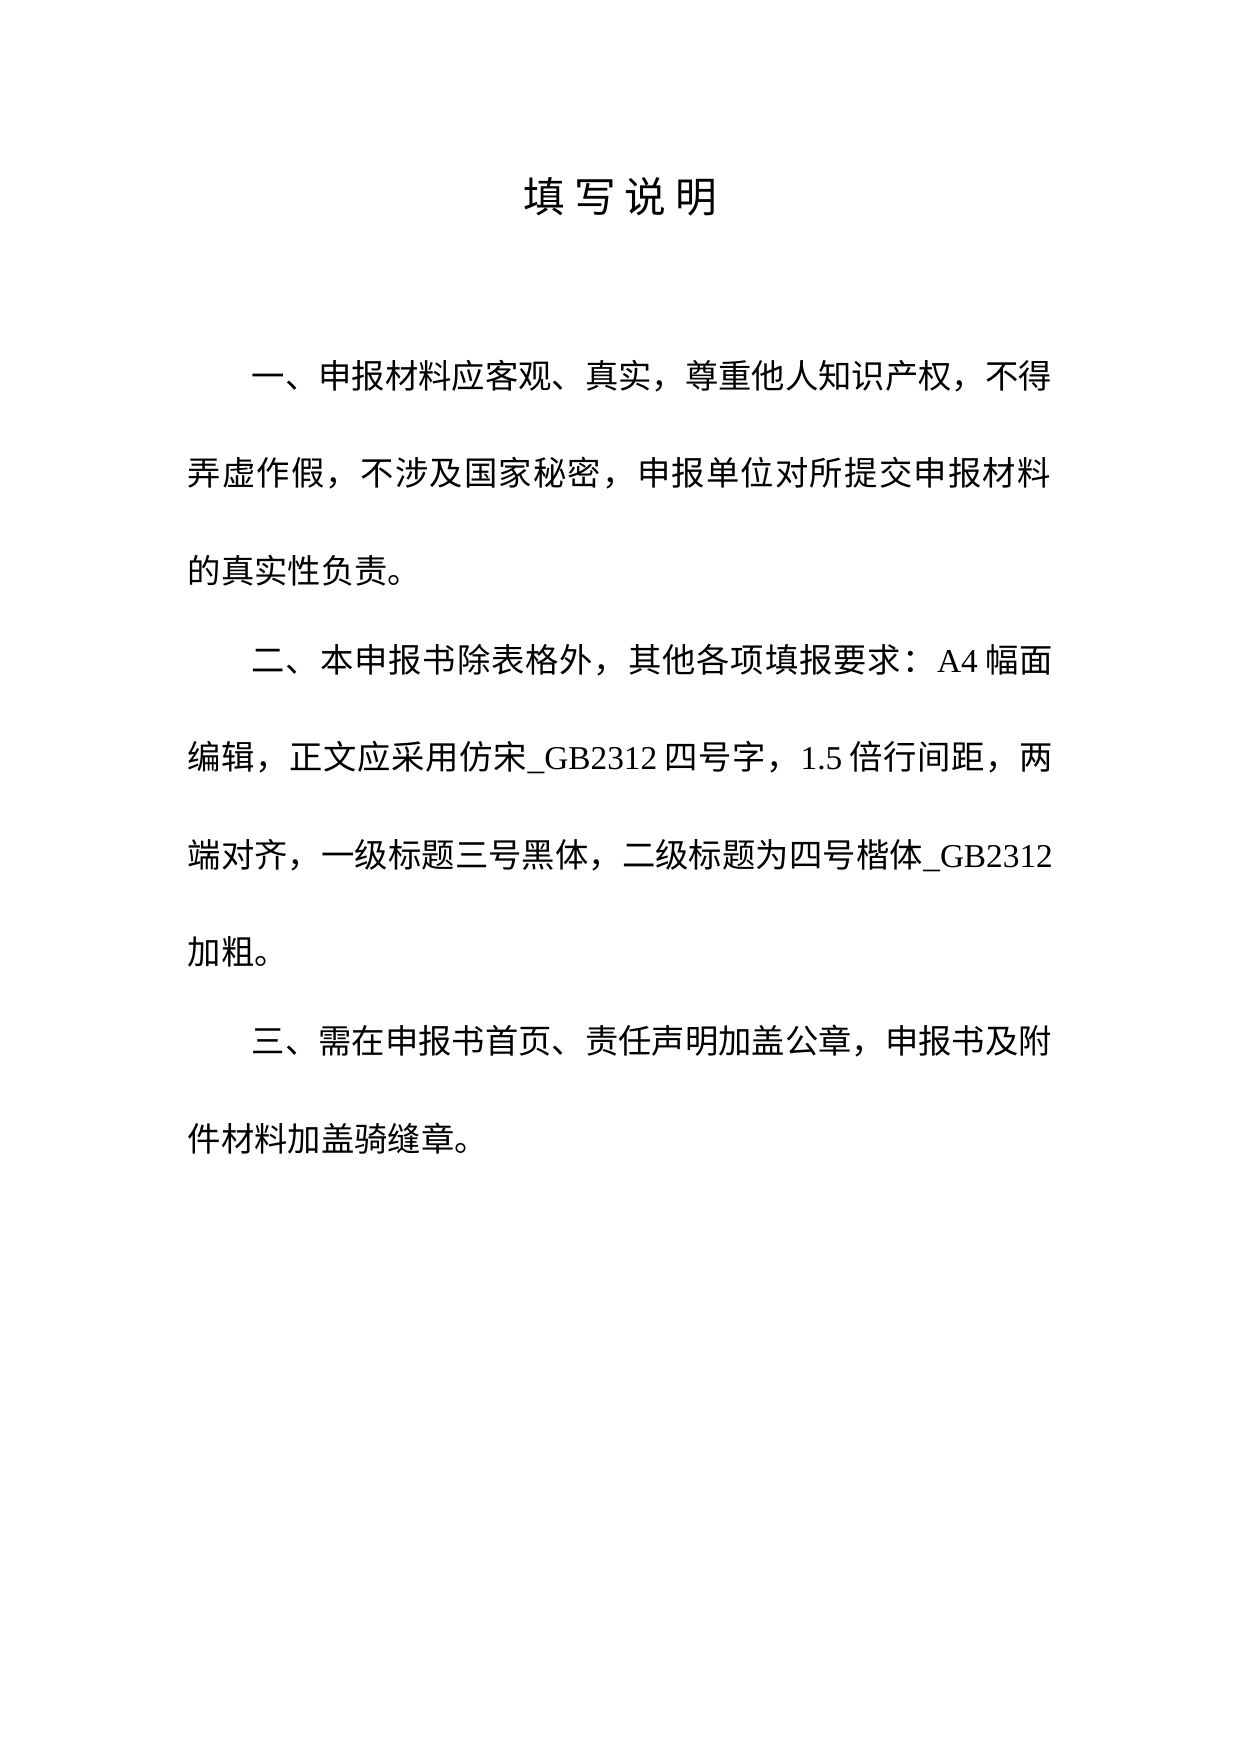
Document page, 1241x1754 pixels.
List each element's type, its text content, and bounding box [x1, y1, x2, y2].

text 三、需在申报书首页、责任声明加盖公章，申报书及附件材料加盖骑缝章。 [187, 1007, 1053, 1169]
text 一、申报材料应客观、真实，尊重他人知识产权，不得弄虚作假，不涉及国家秘密，申报单位对所提交申报材料的真实性负责。 [187, 341, 1053, 601]
text 二、本申报书除表格外，其他各项填报要求：A4幅面编辑，正文应采用仿宋_GB2312四号字，1.5倍行间距，两端对齐，一级标题三号黑体，二级标题为四号楷体_GB2312加粗。 [187, 625, 1053, 983]
text 填 写 说 明 [187, 162, 1053, 227]
